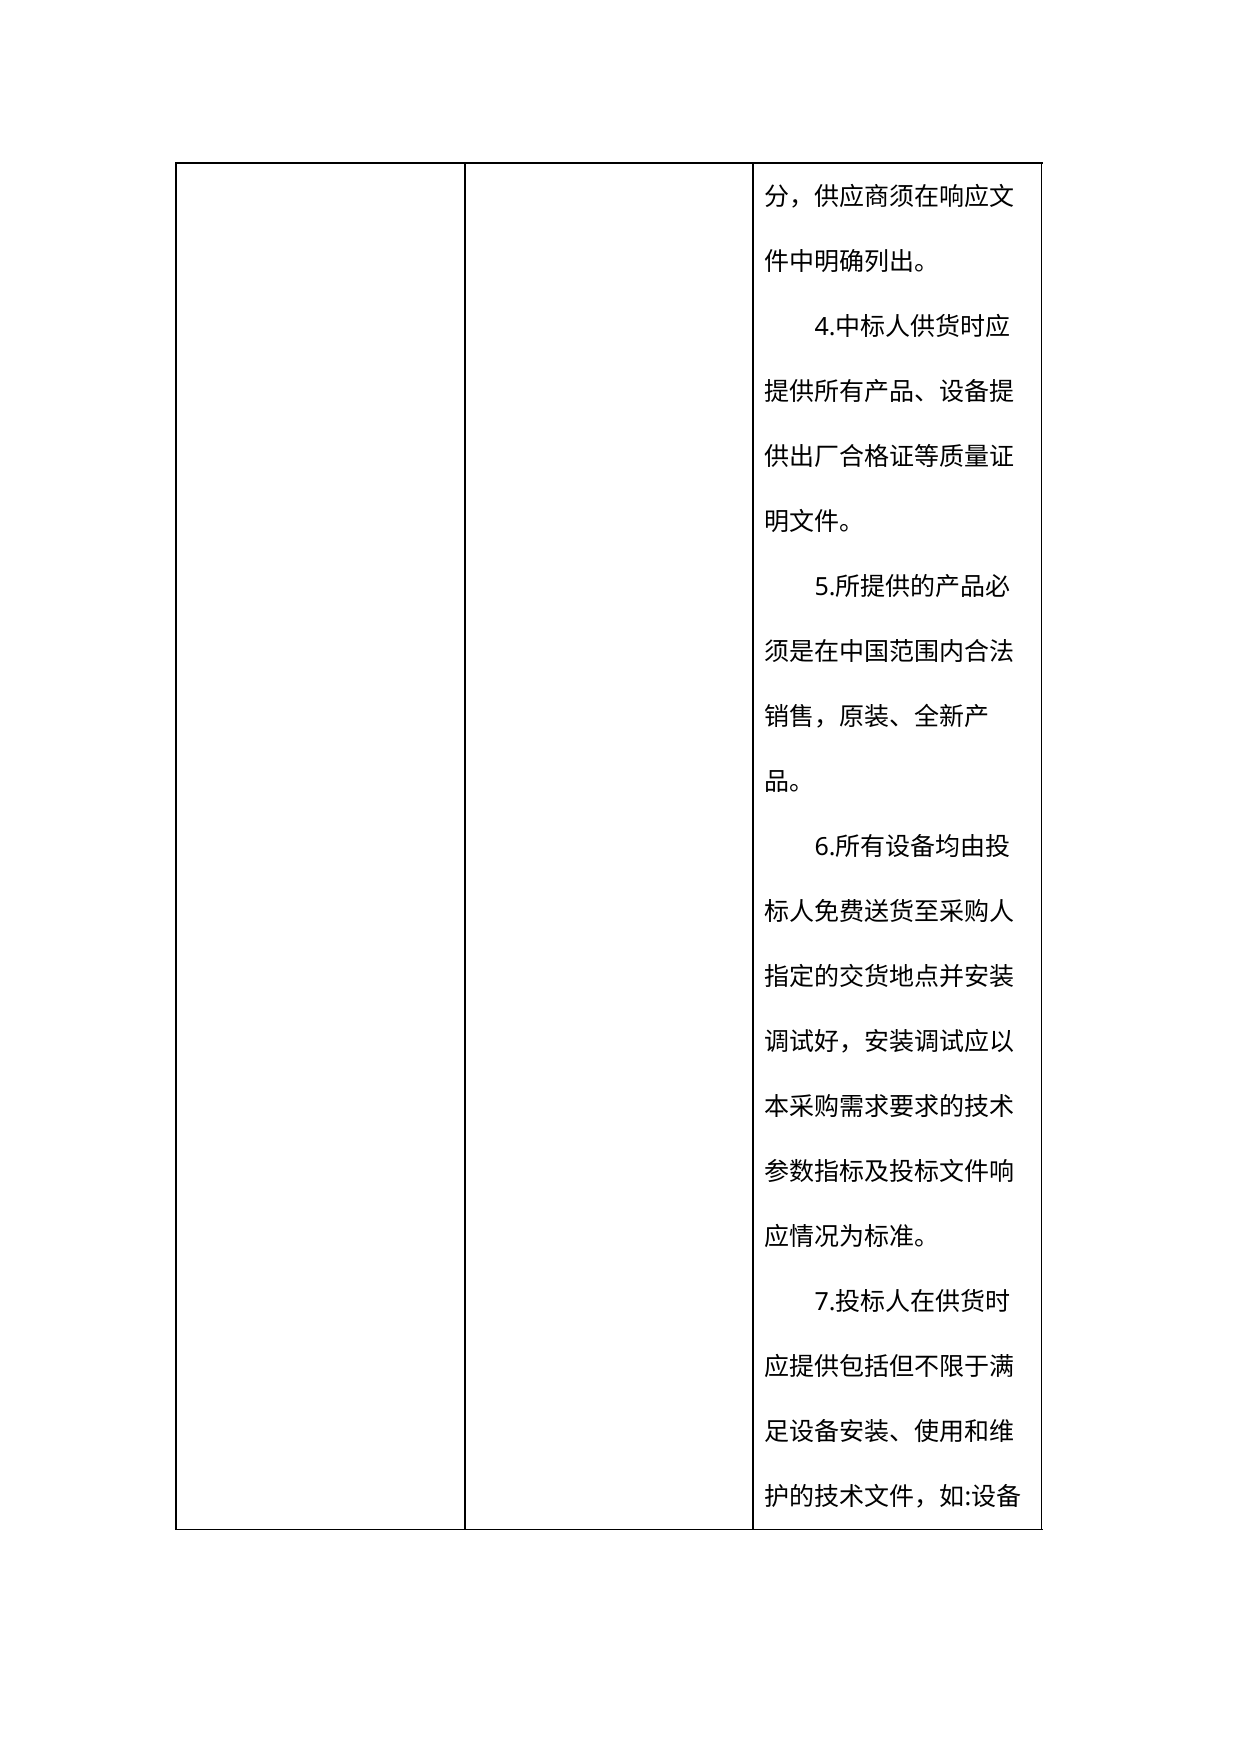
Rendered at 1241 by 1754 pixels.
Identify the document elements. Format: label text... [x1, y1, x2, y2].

table_cell ★ [177, 164, 464, 1528]
table_cell 2 [466, 164, 752, 1528]
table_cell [754, 164, 1041, 1528]
